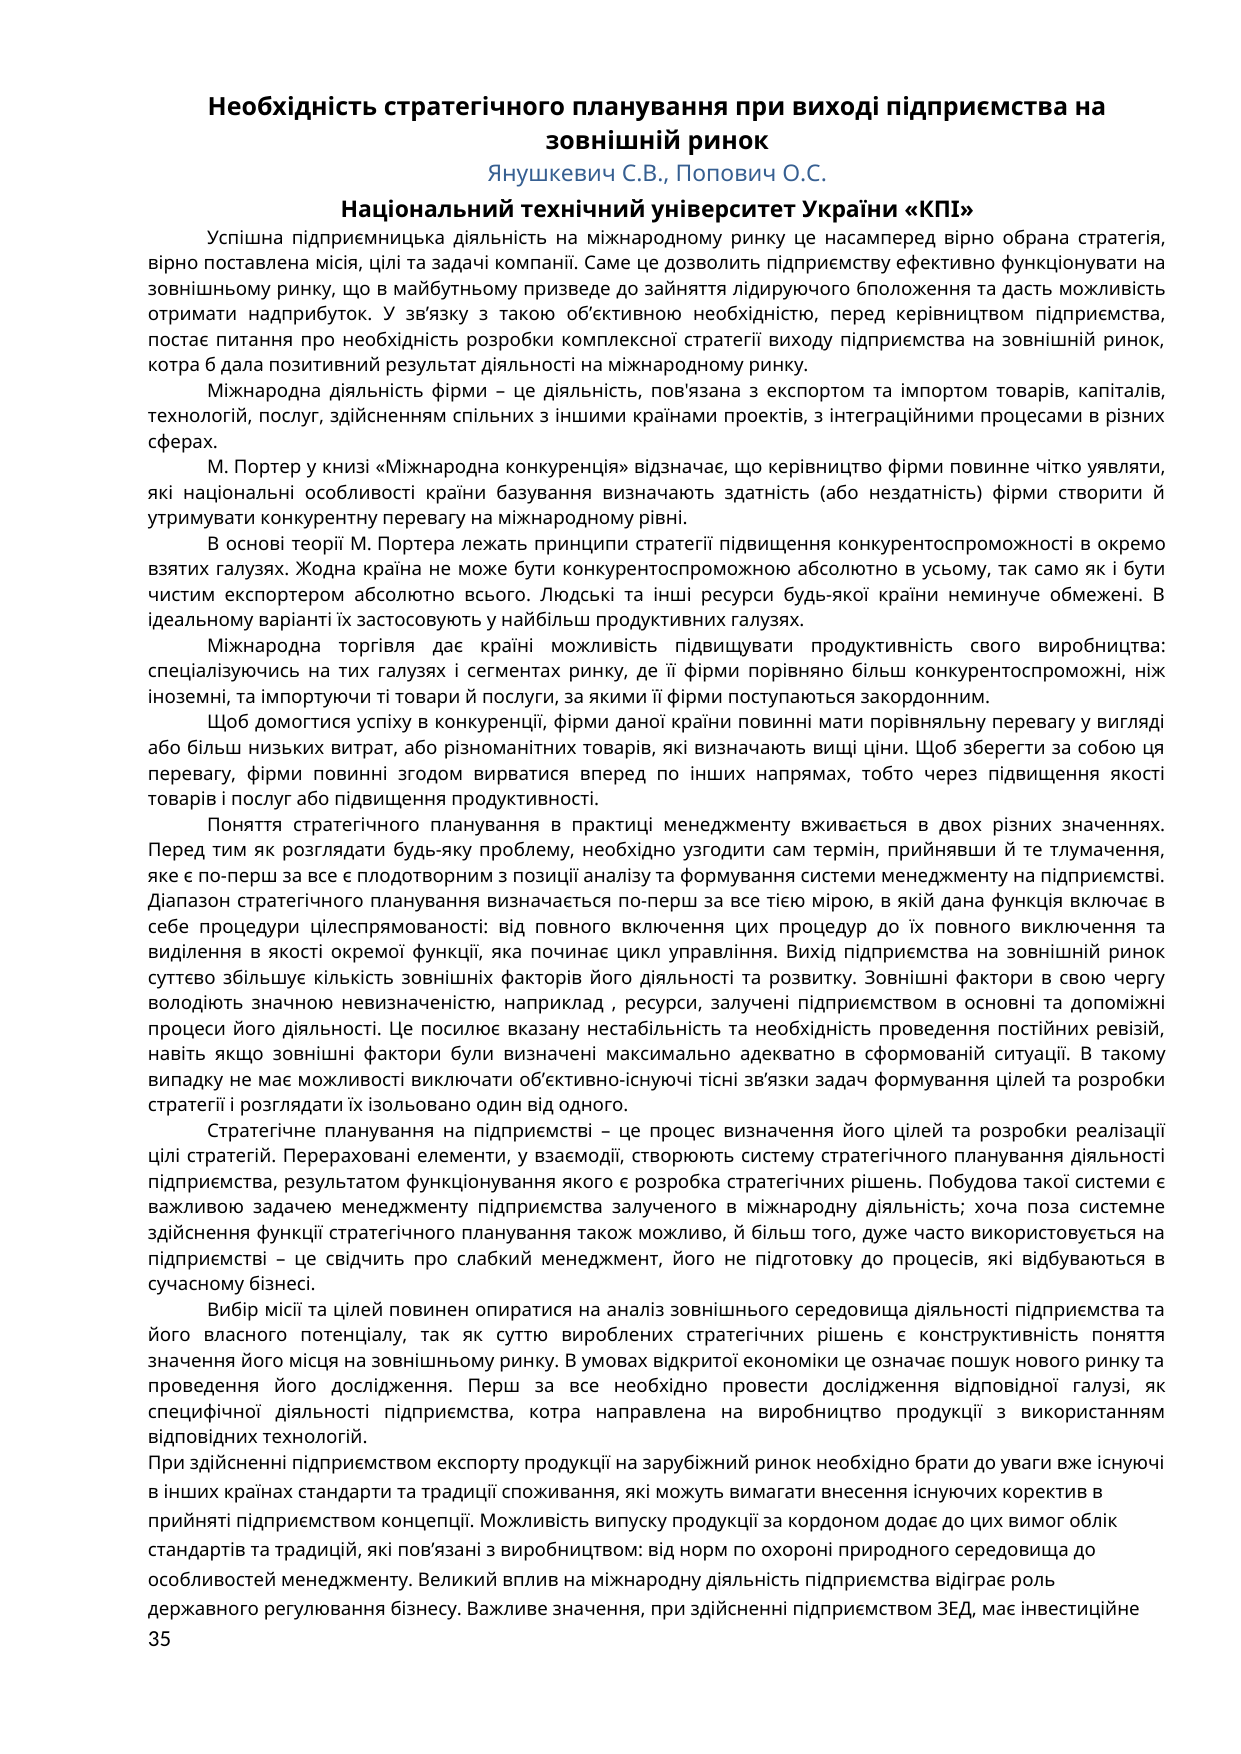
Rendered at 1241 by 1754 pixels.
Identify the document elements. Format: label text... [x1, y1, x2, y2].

text М. Портер у книзі «Міжнародна конкуренція» відзначає, що керівництво фірми повинне чітко уявляти, які національні особливості країни базування визначають здатність (або нездатність) фірми створити й утримувати конкурентну перевагу на міжнародному рівні. [148, 454, 1167, 530]
text Необхідність стратегічного планування при виході підприємства на зовнішній ринок [148, 89, 1167, 157]
text Щоб домогтися успіху в конкуренції, фірми даної країни повинні мати порівняльну перевагу у вигляді або більш низьких витрат, або різноманітних товарів, які визначають вищі ціни. Щоб зберегти за собою ця перевагу, фірми повинні згодом вирватися вперед по інших напрямах, тобто через підвищення якості товарів і послуг або підвищення продуктивності. [148, 709, 1167, 811]
text Міжнародна діяльність фірми – це діяльність, пов'язана з експортом та імпортом товарів, капіталів, технологій, послуг, здійсненням спільних з іншими країнами проектів, з інтеграційними процесами в різних сферах. [148, 377, 1167, 454]
text Стратегічне планування на підприємстві – це процес визначення його цілей та розробки реалізації цілі стратегій. Перераховані елементи, у взаємодії, створюють систему стратегічного планування діяльності підприємства, результатом функціонування якого є розробка стратегічних рішень. Побудова такої системи є важливою задачею менеджменту підприємства залученого в міжнародну діяльність; хоча поза системне здійснення функції стратегічного планування також можливо, й більш того, дуже часто використовується на підприємстві – це свідчить про слабкий менеджмент, його не підготовку до процесів, які відбуваються в сучасному бізнесі. [148, 1117, 1167, 1296]
subtitle Янушкевич С.В., Попович О.С. [148, 157, 1167, 188]
text Поняття стратегічного планування в практиці менеджменту вживається в двох різних значеннях. Перед тим як розглядати будь-яку проблему, необхідно узгодити сам термін, прийнявши й те тлумачення, яке є по-перш за все є плодотворним з позиції аналізу та формування системи менеджменту на підприємстві. Діапазон стратегічного планування визначається по-перш за все тією мірою, в якій дана функція включає в себе процедури цілеспрямованості: від повного включення цих процедур до їх повного виключення та виділення в якості окремої функції, яка починає цикл управління. Вихід підприємства на зовнішній ринок суттєво збільшує кількість зовнішніх факторів його діяльності та розвитку. Зовнішні фактори в свою чергу володіють значною невизначеністю, наприклад , ресурси, залучені підприємством в основні та допоміжні процеси його діяльності. Це посилює вказану нестабільність та необхідність проведення постійних ревізій, навіть якщо зовнішні фактори були визначені максимально адекватно в сформованій ситуації. В такому випадку не має можливості виключати об’єктивно-існуючі тісні зв’язки задач формування цілей та розробки стратегії і розглядати їх ізольовано один від одного. [148, 811, 1167, 1117]
text Міжнародна торгівля дає країні можливість підвищувати продуктивність свого виробництва: спеціалізуючись на тих галузях і сегментах ринку, де її фірми порівняно більш конкурентоспроможні, ніж іноземні, та імпортуючи ті товари й послуги, за якими її фірми поступаються закордонним. [148, 632, 1167, 709]
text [148, 1449, 1167, 1621]
text Успішна підприємницька діяльність на міжнародному ринку це насамперед вірно обрана стратегія, вірно поставлена місія, цілі та задачі компанії. Саме це дозволить підприємству ефективно функціонувати на зовнішньому ринку, що в майбутньому призведе до зайняття лідируючого 6положення та дасть можливість отримати надприбуток. У зв’язку з такою об’єктивною необхідністю, перед керівництвом підприємства, постає питання про необхідність розробки комплексної стратегії виходу підприємства на зовнішній ринок, котра б дала позитивний результат діяльності на міжнародному ринку. [148, 224, 1167, 377]
text В основі теорії М. Портера лежать принципи стратегії підвищення конкурентоспроможності в окремо взятих галузях. Жодна країна не може бути конкурентоспроможною абсолютно в усьому, так само як і бути чистим експортером абсолютно всього. Людські та інші ресурси будь-якої країни неминуче обмежені. В ідеальному варіанті їх застосовують у найбільш продуктивних галузях. [148, 530, 1167, 632]
text Національний технічний університет України «КПІ» [148, 193, 1167, 224]
text Вибір місії та цілей повинен опиратися на аналіз зовнішнього середовища діяльності підприємства та його власного потенціалу, так як суттю вироблених стратегічних рішень є конструктивність поняття значення його місця на зовнішньому ринку. В умовах відкритої економіки це означає пошук нового ринку та проведення його дослідження. Перш за все необхідно провести дослідження відповідної галузі, як специфічної діяльності підприємства, котра направлена на виробництво продукції з використанням відповідних технологій. [148, 1296, 1167, 1449]
